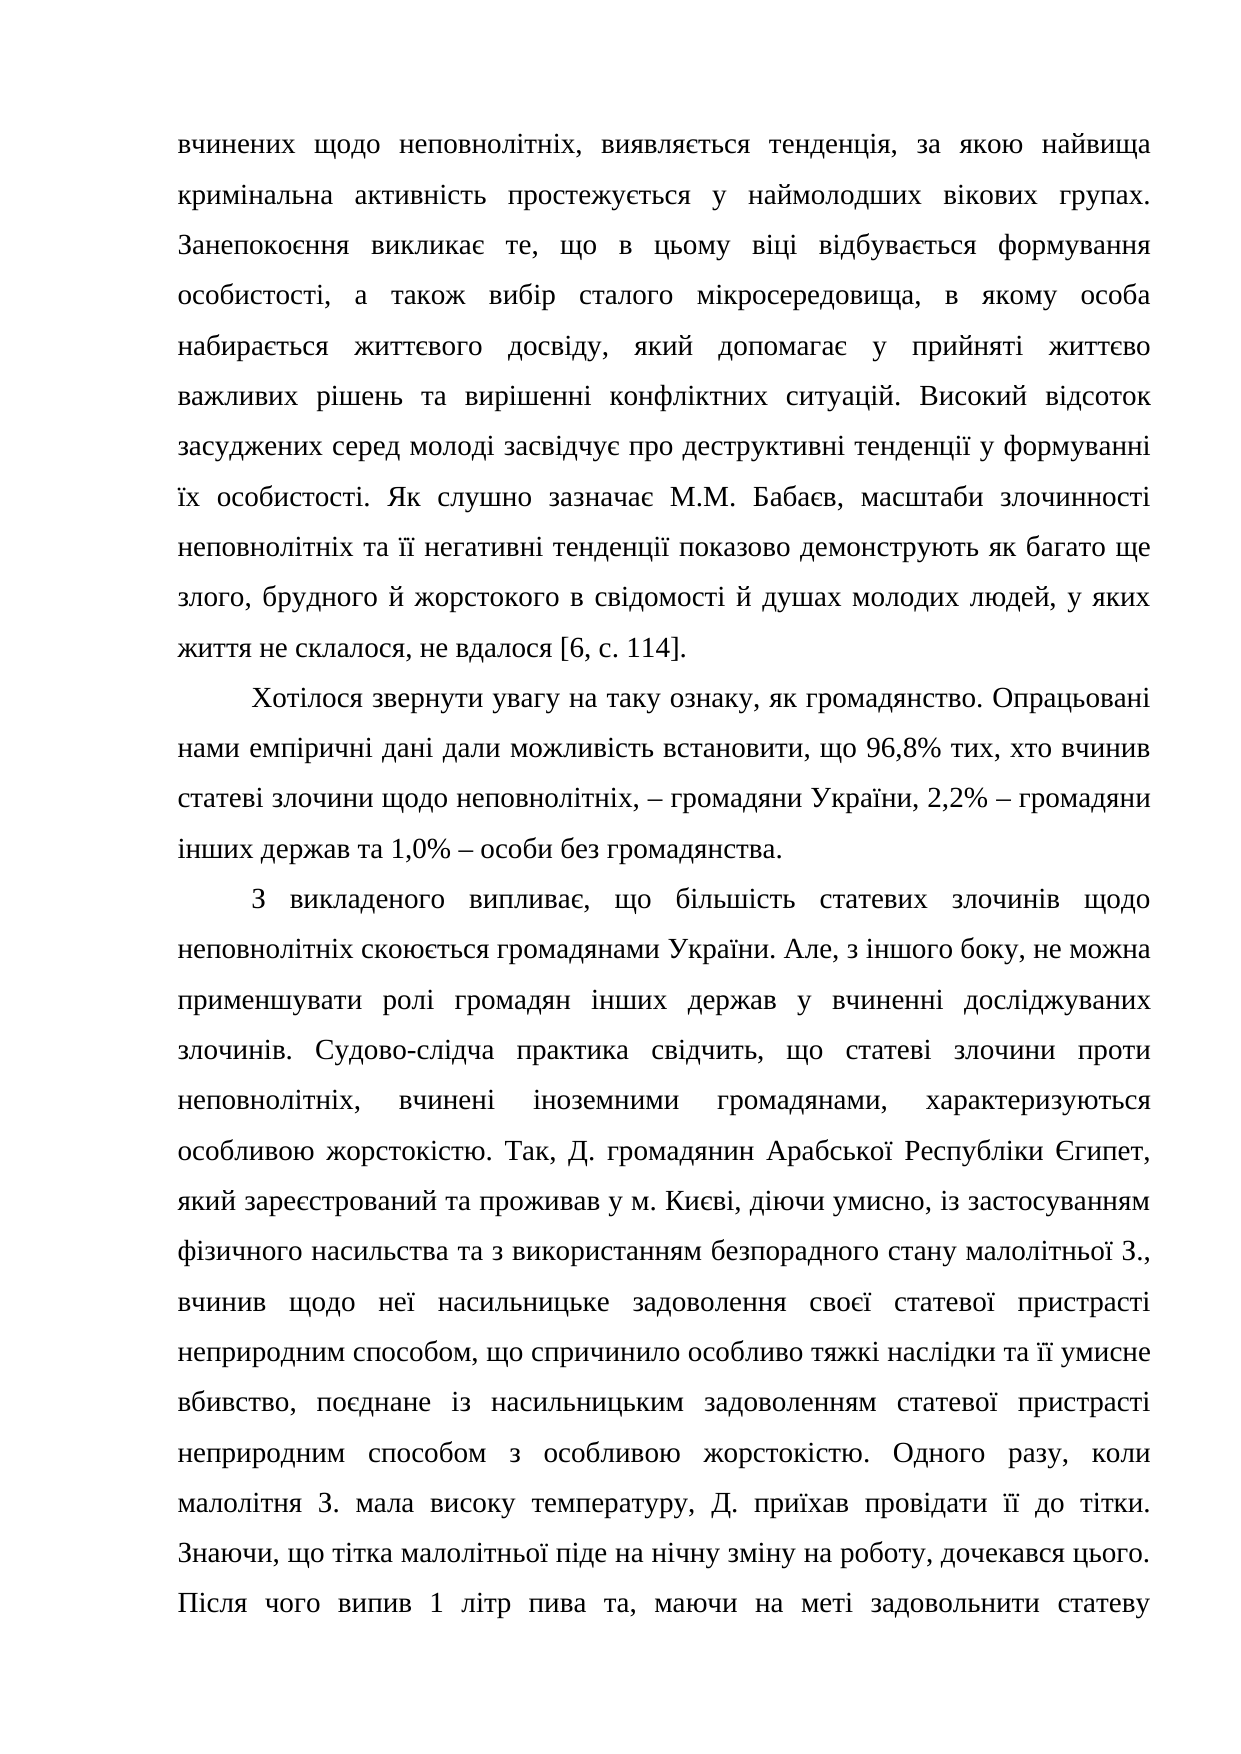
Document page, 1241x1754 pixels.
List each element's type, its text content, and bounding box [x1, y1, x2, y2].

text Хотілося звернути увагу на таку ознаку, як громадянство. Опрацьовані нами емпіричні дані дали можливість встановити, що 96,8% тих, хто вчинив статеві злочини щодо неповнолітніх, – громадяни України, 2,2% – громадяни інших держав та 1,0% – особи без громадянства. [177, 680, 1152, 864]
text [177, 127, 1152, 663]
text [177, 881, 1152, 1619]
